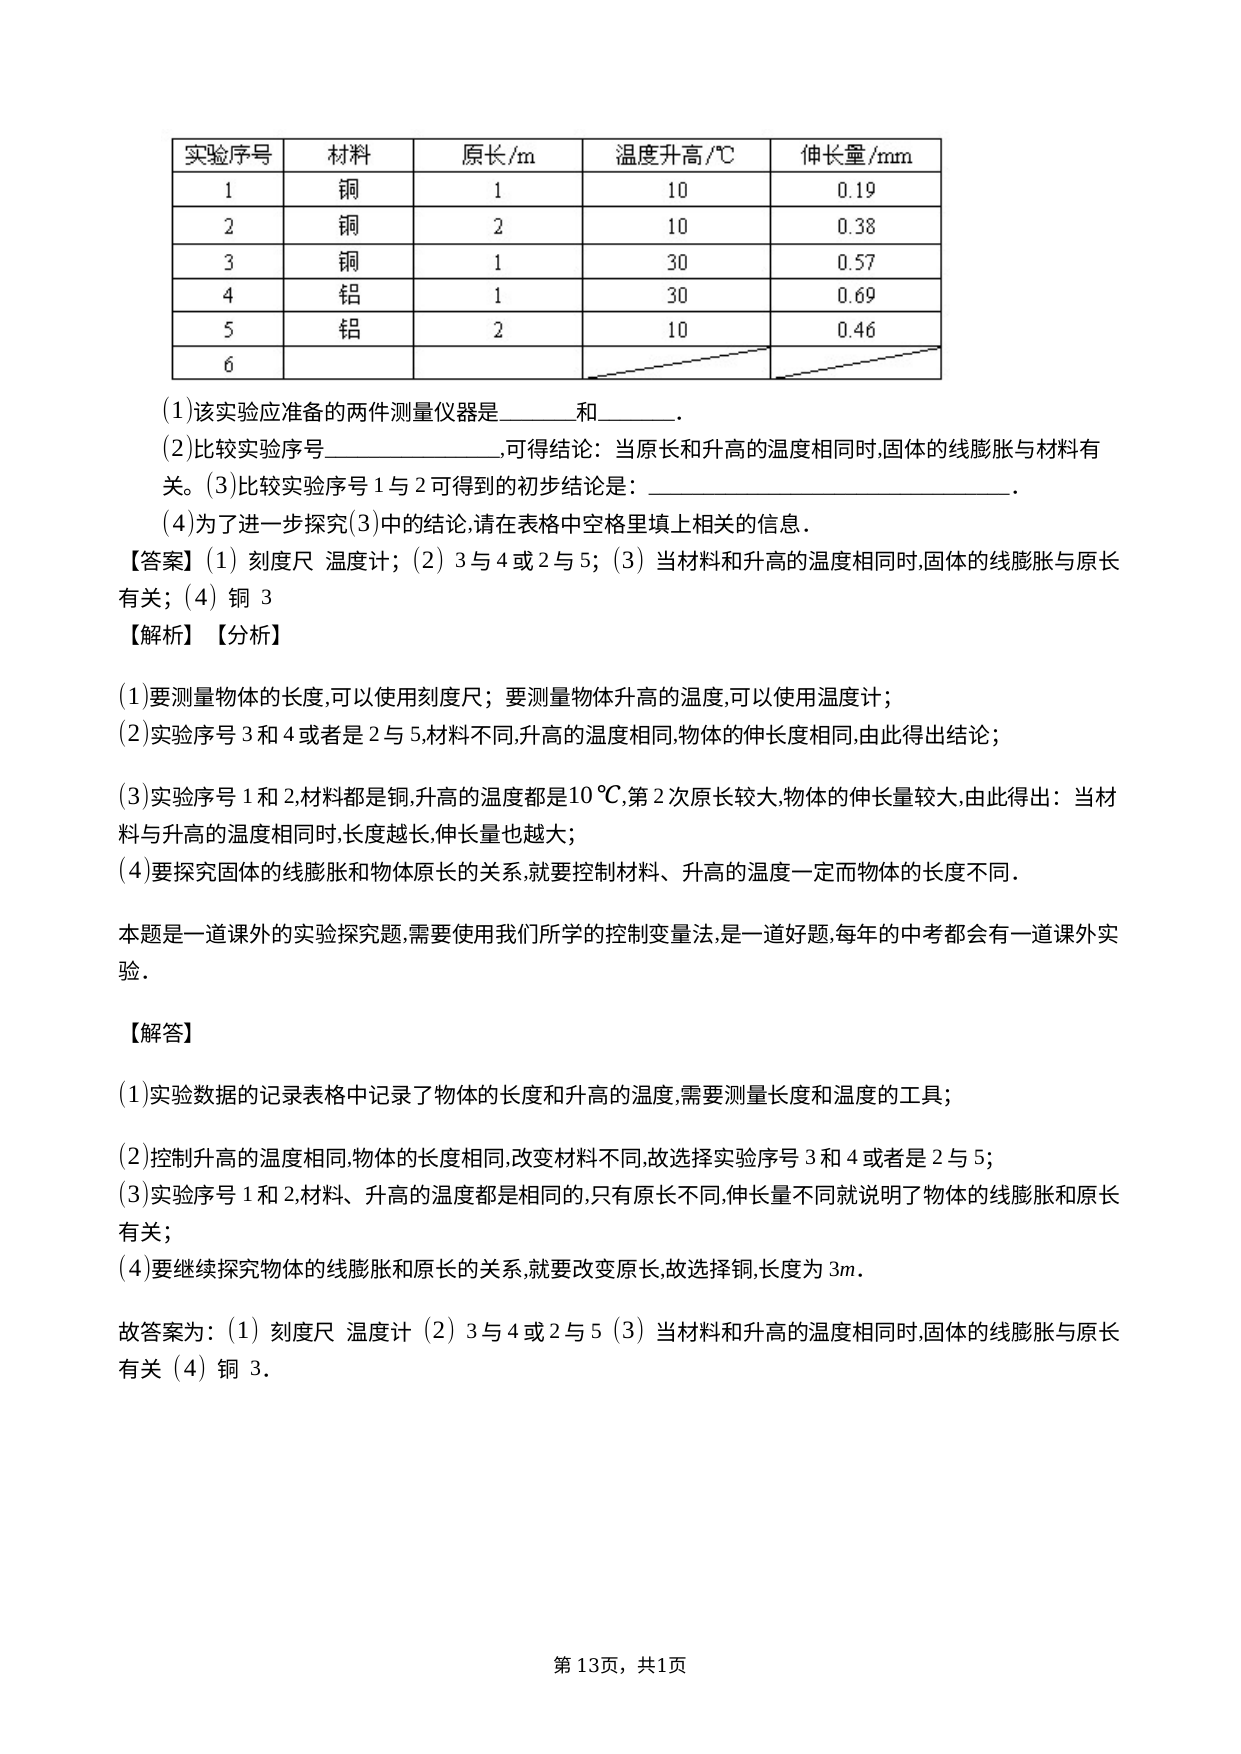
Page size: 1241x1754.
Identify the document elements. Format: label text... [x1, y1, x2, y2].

text 实验数据的记录表格中记录了物体的长度和升高的温度,需要测量长度和温度的工具； [118, 1078, 1122, 1110]
text 实验序号1和2,材料都是铜,升高的温度都是,第2次原长较大,物体的伸长量较大,由此得出：当材料与升高的温度相同时,长度越长,伸长量也越大； 要探究固体的线膨胀和物体原长的关系,就要控制材料、升高的温度一定而物体的长度不同． [118, 779, 1122, 887]
text 故答案为： 刻度尺 温度计 3与4或2与5 当材料和升高的温度相同时,固体的线膨胀与原长有关 铜 3． [118, 1314, 1122, 1384]
text 控制升高的温度相同,物体的长度相同,改变材料不同,故选择实验序号3和4或者是2与5； 实验序号1和2,材料、升高的温度都是相同的,只有原长不同,伸长量不同就说明了物体的线膨胀和原长有关； 要继续探究物体的线膨胀和原长的关系,就要改变原长,故选择铜,长度为3m． [118, 1140, 1122, 1284]
text 【解答】 [118, 1016, 1122, 1048]
list 【解析】【分析】 [118, 618, 1122, 650]
text 本题是一道课外的实验探究题,需要使用我们所学的控制变量法,是一道好题,每年的中考都会有一道课外实验． [118, 916, 1122, 986]
list 【答案】 刻度尺 温度计； 3与4或2与5； 当材料和升高的温度相同时,固体的线膨胀与原长有关； 铜 3 [118, 543, 1122, 613]
text 要测量物体的长度,可以使用刻度尺；要测量物体升高的温度,可以使用温度计； 实验序号3和4或者是2与5,材料不同,升高的温度相同,物体的伸长度相同,由此得出结论； [118, 680, 1122, 750]
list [118, 129, 1122, 539]
picture [161, 129, 950, 388]
